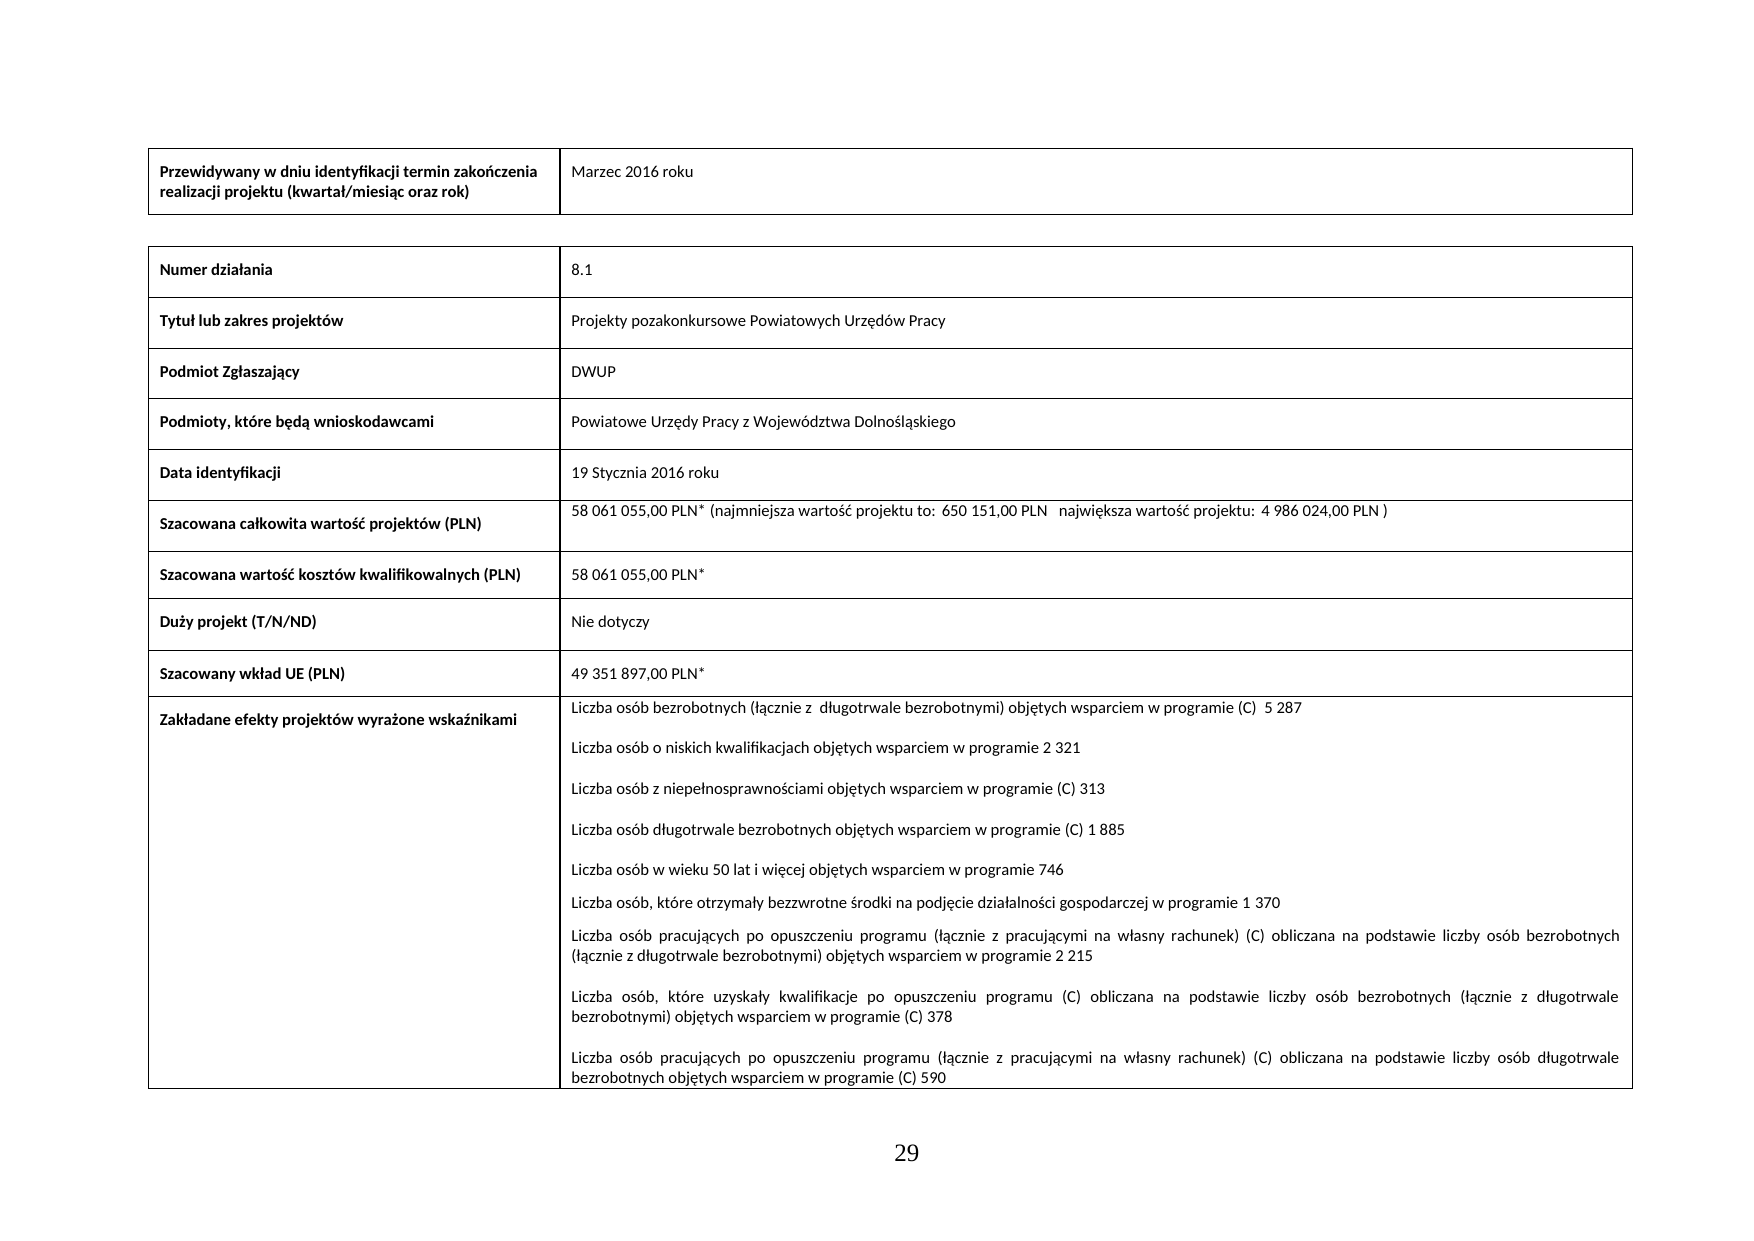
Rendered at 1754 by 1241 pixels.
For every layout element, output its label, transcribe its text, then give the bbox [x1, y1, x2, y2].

table_cell 49 351 897,00 PLN* [561, 651, 1632, 696]
table_cell Marzec 2016 roku [561, 149, 1632, 214]
table_cell Podmioty, które będą wnioskodawcami [149, 399, 559, 449]
table_cell Data identyfikacji [149, 450, 559, 500]
table_cell Szacowany wkład UE (PLN) [149, 651, 559, 696]
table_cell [149, 697, 559, 1088]
table_cell Podmiot Zgłaszający [149, 349, 559, 398]
table_cell Szacowana wartość kosztów kwalifikowalnych (PLN) [149, 552, 559, 597]
table_cell Nie dotyczy [561, 599, 1632, 650]
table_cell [561, 697, 1632, 1088]
table_cell DWUP [561, 349, 1632, 398]
table_header 8.1 [561, 247, 1632, 297]
table_cell 58 061 055,00 PLN* (najmniejsza wartość projektu to: 650 151,00 PLN największa wartość projektu: 4 986 024,00 PLN ) [561, 501, 1632, 551]
table_cell Duży projekt (T/N/ND) [149, 599, 559, 650]
table_cell 58 061 055,00 PLN* [561, 552, 1632, 597]
table_cell Szacowana całkowita wartość projektów (PLN) [149, 501, 559, 551]
table_cell Przewidywany w dniu identyfikacji termin zakończenia realizacji projektu (kwartał/miesiąc oraz rok) [149, 149, 559, 214]
table_cell Powiatowe Urzędy Pracy z Województwa Dolnośląskiego [561, 399, 1632, 449]
table_cell 19 Stycznia 2016 roku [561, 450, 1632, 500]
table_cell Projekty pozakonkursowe Powiatowych Urzędów Pracy [561, 298, 1632, 347]
table_header Numer działania [149, 247, 559, 297]
table_cell Tytuł lub zakres projektów [149, 298, 559, 347]
